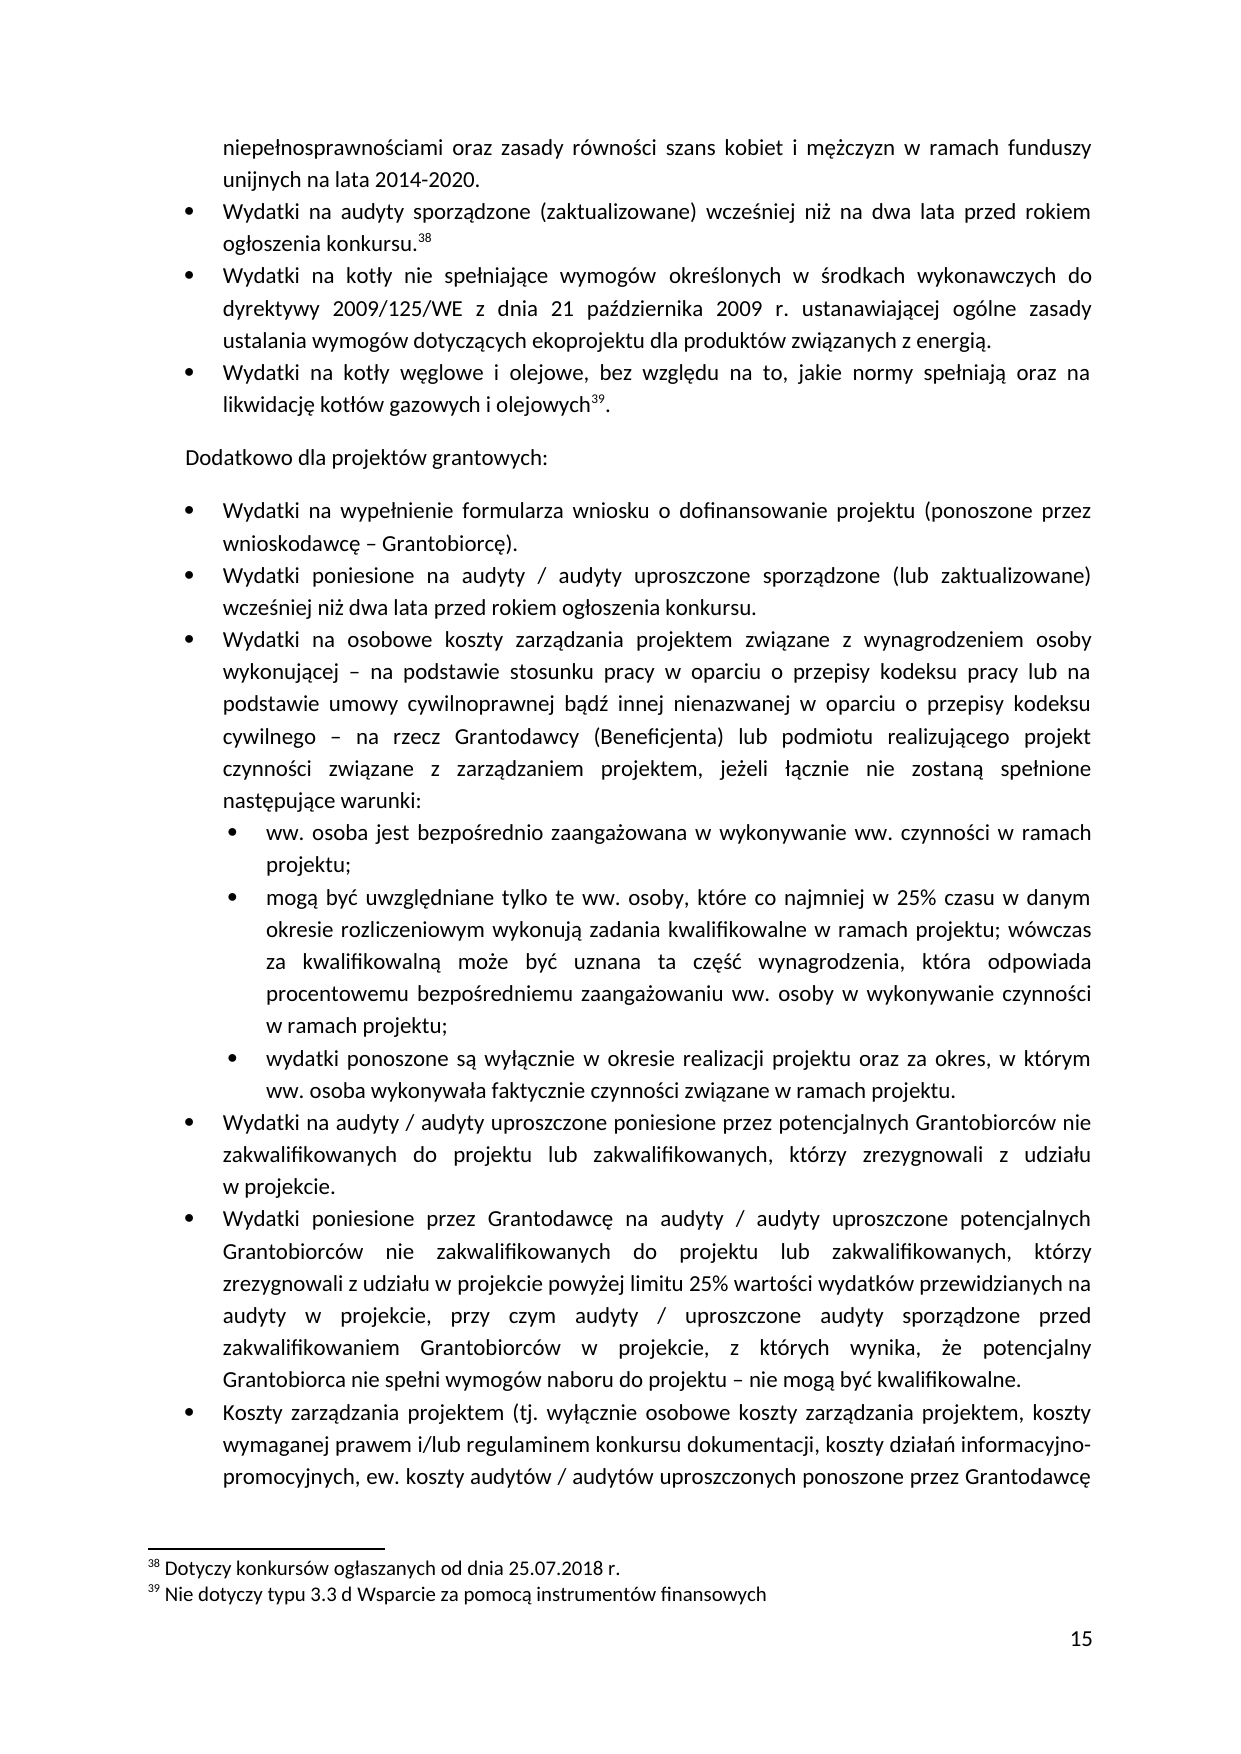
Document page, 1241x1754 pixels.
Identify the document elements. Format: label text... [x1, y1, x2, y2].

list Wydatki na kotły węglowe i olejowe, bez względu na to, jakie normy spełniają oraz na likwidację kotłów gazowych i olejowych. [185, 358, 1093, 418]
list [185, 1398, 1093, 1490]
text Dodatkowo dla projektów grantowych: [185, 443, 1093, 471]
list Wydatki poniesione przez Grantodawcę na audyty / audyty uproszczone potencjalnych Grantobiorców nie zakwalifikowanych do projektu lub zakwalifikowanych, którzy zrezygnowali z udziału w projekcie powyżej limitu 25% wartości wydatków przewidzianych na audyty w projekcie, przy czym audyty / uproszczone audyty sporządzone przed zakwalifikowaniem Grantobiorców w projekcie, z których wynika, że potencjalny Grantobiorca nie spełni wymogów naboru do projektu – nie mogą być kwalifikowalne. [185, 1204, 1093, 1393]
list Wydatki na audyty sporządzone (zaktualizowane) wcześniej niż na dwa lata przed rokiem ogłoszenia konkursu. [185, 197, 1093, 257]
list ww. osoba jest bezpośrednio zaangażowana w wykonywanie ww. czynności w ramach projektu; [228, 818, 1093, 878]
list Wydatki na kotły nie spełniające wymogów określonych w środkach wykonawczych do dyrektywy 2009/125/WE z dnia 21 października 2009 r. ustanawiającej ogólne zasady ustalania wymogów dotyczących ekoprojektu dla produktów związanych z energią. [185, 262, 1093, 354]
list Wydatki na osobowe koszty zarządzania projektem związane z wynagrodzeniem osoby wykonującej – na podstawie stosunku pracy w oparciu o przepisy kodeksu pracy lub na podstawie umowy cywilnoprawnej bądź innej nienazwanej w oparciu o przepisy kodeksu cywilnego – na rzecz Grantodawcy (Beneficjenta) lub podmiotu realizującego projekt czynności związane z zarządzaniem projektem, jeżeli łącznie nie zostaną spełnione następujące warunki: [185, 625, 1093, 814]
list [185, 133, 1093, 193]
list Wydatki na wypełnienie formularza wniosku o dofinansowanie projektu (ponoszone przez wnioskodawcę – Grantobiorcę). [185, 496, 1093, 557]
list mogą być uwzględniane tylko te ww. osoby, które co najmniej w 25% czasu w danym okresie rozliczeniowym wykonują zadania kwalifikowalne w ramach projektu; wówczas za kwalifikowalną może być uznana ta część wynagrodzenia, która odpowiada procentowemu bezpośredniemu zaangażowaniu ww. osoby w wykonywanie czynności w ramach projektu; [228, 883, 1093, 1039]
list Wydatki na audyty / audyty uproszczone poniesione przez potencjalnych Grantobiorców nie zakwalifikowanych do projektu lub zakwalifikowanych, którzy zrezygnowali z udziału w projekcie. [185, 1108, 1093, 1200]
list wydatki ponoszone są wyłącznie w okresie realizacji projektu oraz za okres, w którym ww. osoba wykonywała faktycznie czynności związane w ramach projektu. [228, 1044, 1093, 1104]
list Wydatki poniesione na audyty / audyty uproszczone sporządzone (lub zaktualizowane) wcześniej niż dwa lata przed rokiem ogłoszenia konkursu. [185, 561, 1093, 621]
